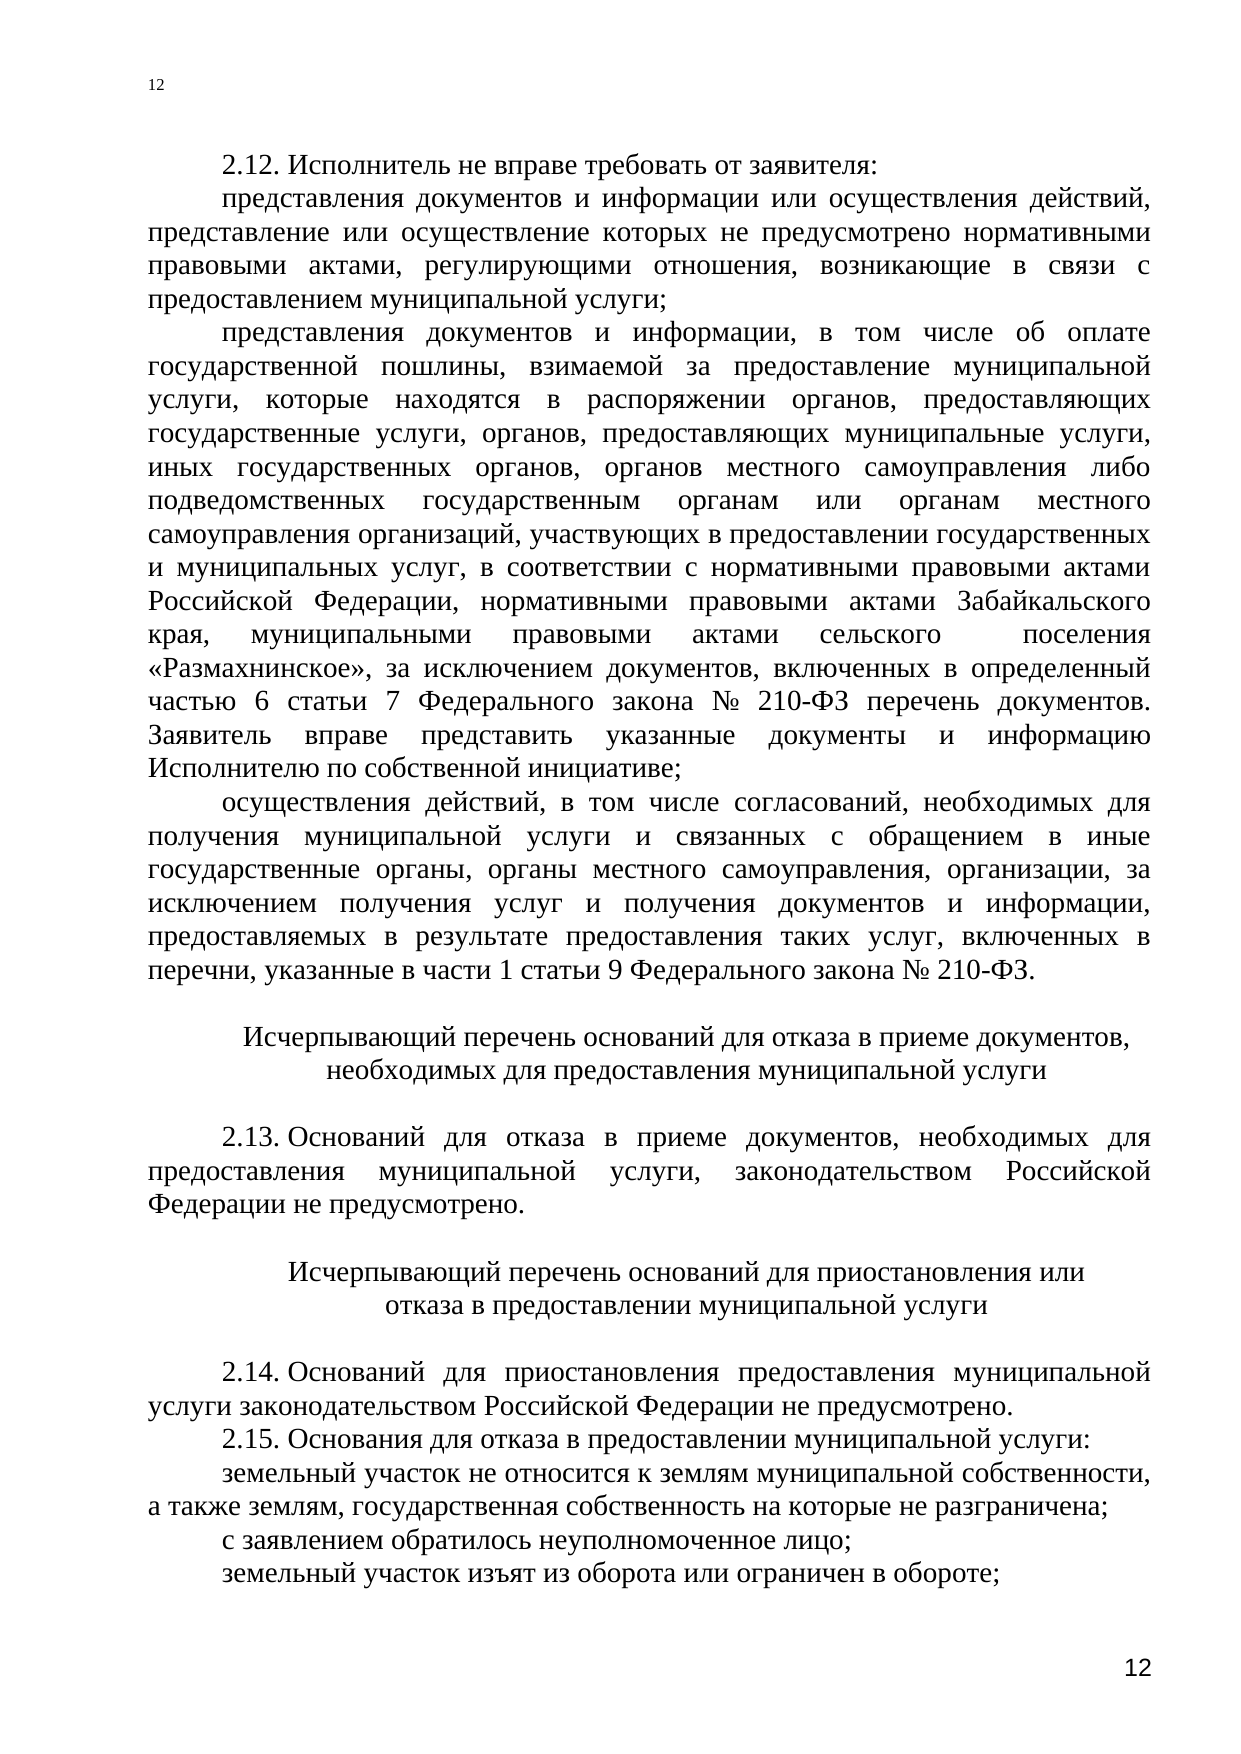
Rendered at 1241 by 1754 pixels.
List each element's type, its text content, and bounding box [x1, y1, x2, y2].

text земельный участок изъят из оборота или ограничен в обороте; [148, 1556, 1152, 1589]
text 2.15. Основания для отказа в предоставлении муниципальной услуги: [148, 1421, 1152, 1455]
text 2.13. Оснований для отказа в приеме документов, необходимых для предоставления муниципальной услуги, законодательством Российской Федерации не предусмотрено. [148, 1119, 1152, 1220]
text Исчерпывающий перечень оснований для отказа в приеме документов, [148, 1019, 1152, 1052]
text отказа в предоставлении муниципальной услуги [148, 1287, 1152, 1321]
text с заявлением обратилось неуполномоченное лицо; [148, 1522, 1152, 1556]
text 2.12. Исполнитель не вправе требовать от заявителя: [148, 147, 1152, 180]
text Исчерпывающий перечень оснований для приостановления или [148, 1254, 1152, 1287]
text 2.14. Оснований для приостановления предоставления муниципальной услуги законодательством Российской Федерации не предусмотрено. [148, 1354, 1152, 1421]
text представления документов и информации, в том числе об оплате государственной пошлины, взимаемой за предоставление муниципальной услуги, которые находятся в распоряжении органов, предоставляющих государственные услуги, органов, предоставляющих муниципальные услуги, иных государственных органов, органов местного самоуправления либо подведомственных государственным органам или органам местного самоуправления организаций, участвующих в предоставлении государственных и муниципальных услуг, в соответствии с нормативными правовыми актами Российской Федерации, нормативными правовыми актами Забайкальского края, муниципальными правовыми актами сельского поселения «Размахнинское», за исключением документов, включенных в определенный частью 6 статьи 7 Федерального закона № 210-ФЗ перечень документов. Заявитель вправе представить указанные документы и информацию Исполнителю по собственной инициативе; [148, 314, 1152, 784]
text необходимых для предоставления муниципальной услуги [148, 1052, 1152, 1086]
text осуществления действий, в том числе согласований, необходимых для получения муниципальной услуги и связанных с обращением в иные государственные органы, органы местного самоуправления, организации, за исключением получения услуг и получения документов и информации, предоставляемых в результате предоставления таких услуг, включенных в перечни, указанные в части 1 статьи 9 Федерального закона № 210-ФЗ. [148, 784, 1152, 985]
text представления документов и информации или осуществления действий, представление или осуществление которых не предусмотрено нормативными правовыми актами, регулирующими отношения, возникающие в связи с предоставлением муниципальной услуги; [148, 180, 1152, 314]
text земельный участок не относится к землям муниципальной собственности, а также землям, государственная собственность на которые не разграничена; [148, 1455, 1152, 1522]
